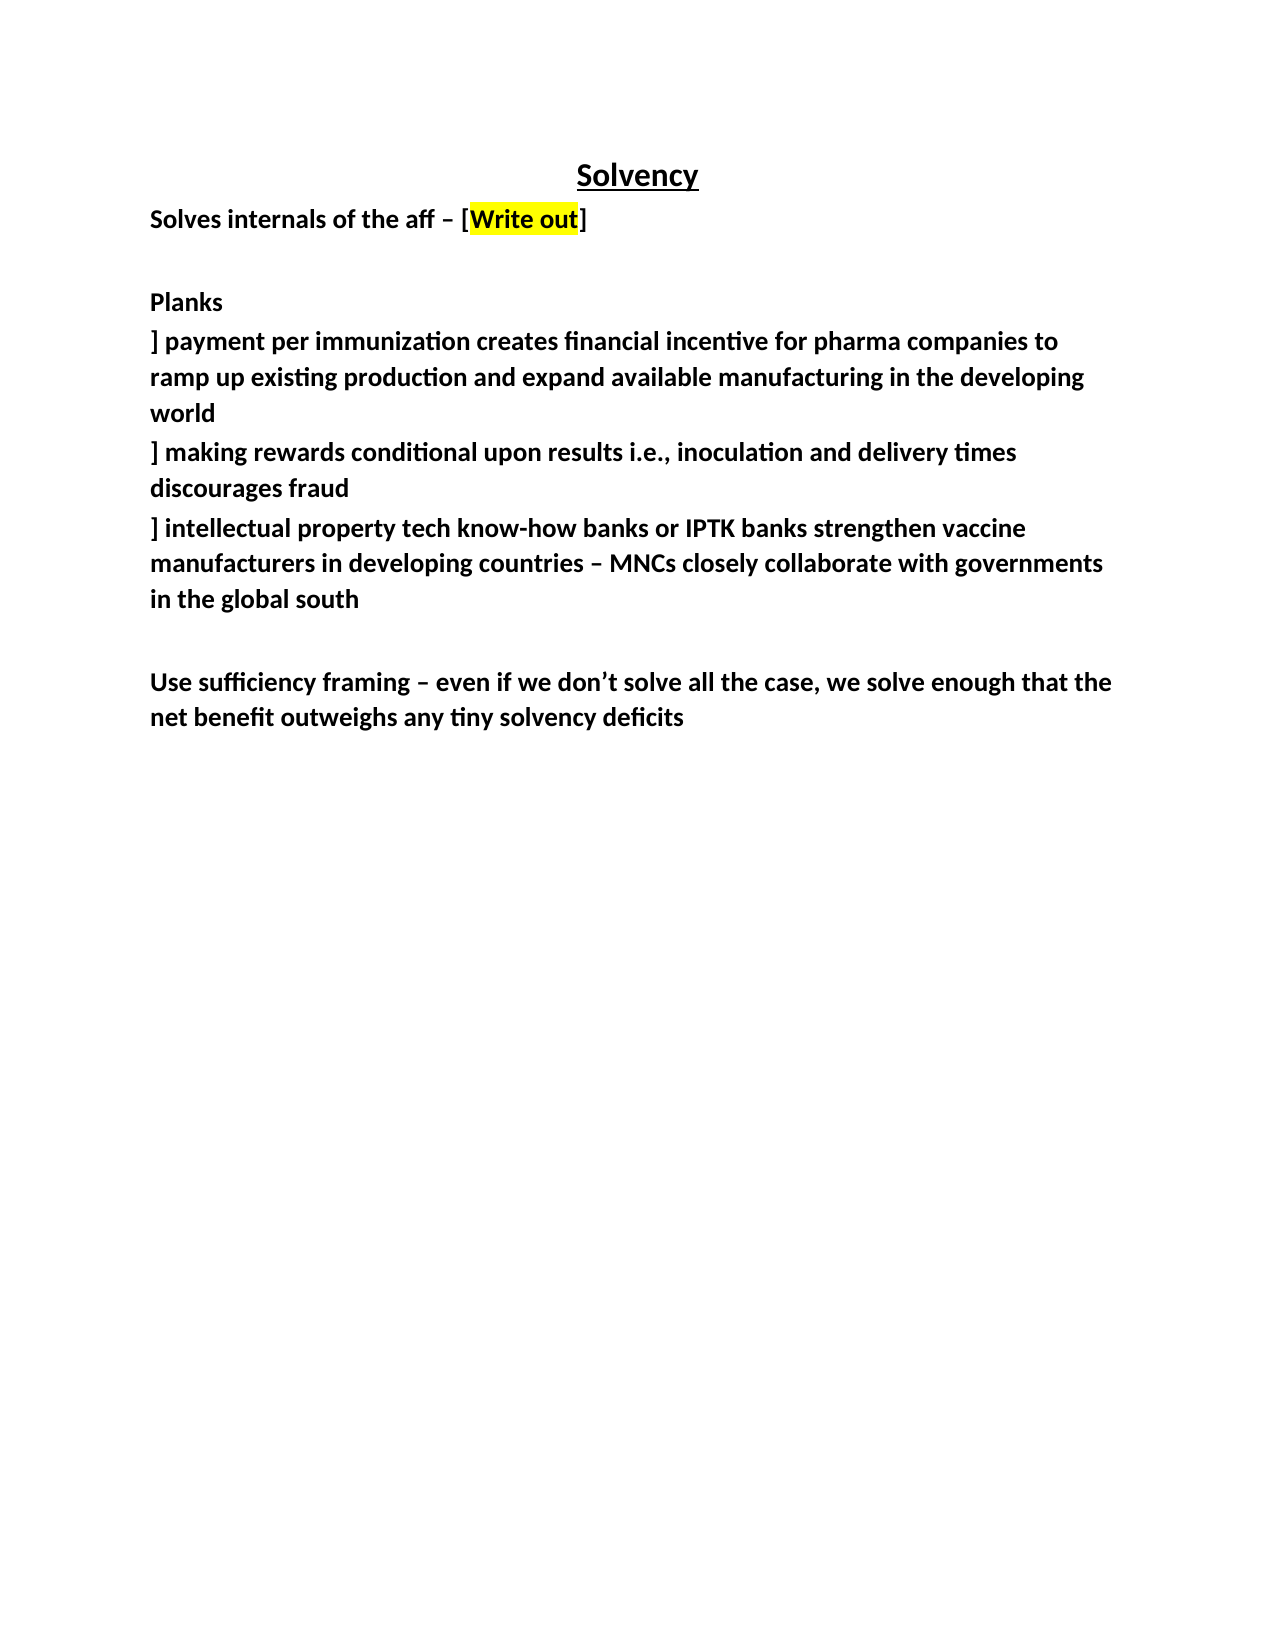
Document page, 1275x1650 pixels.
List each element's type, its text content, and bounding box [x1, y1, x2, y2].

subtitle ] intellectual property tech know-how banks or IPTK banks strengthen vaccine manufacturers in developing countries – MNCs closely collaborate with governments in the global south [150, 511, 1125, 615]
subtitle Solvency [150, 154, 1125, 195]
subtitle Solves internals of the aff – [Write out] [578, 202, 1125, 235]
subtitle ] payment per immunization creates financial incentive for pharma companies to ramp up existing production and expand available manufacturing in the developing world [150, 324, 1125, 429]
subtitle Solves internals of the aff – [Write out] [150, 202, 470, 235]
subtitle Planks [150, 285, 1125, 318]
subtitle ] making rewards conditional upon results i.e., inoculation and delivery times discourages fraud [150, 436, 1125, 504]
subtitle Use sufficiency framing – even if we don’t solve all the case, we solve enough that the net benefit outweighs any tiny solvency deficits [150, 665, 1125, 733]
